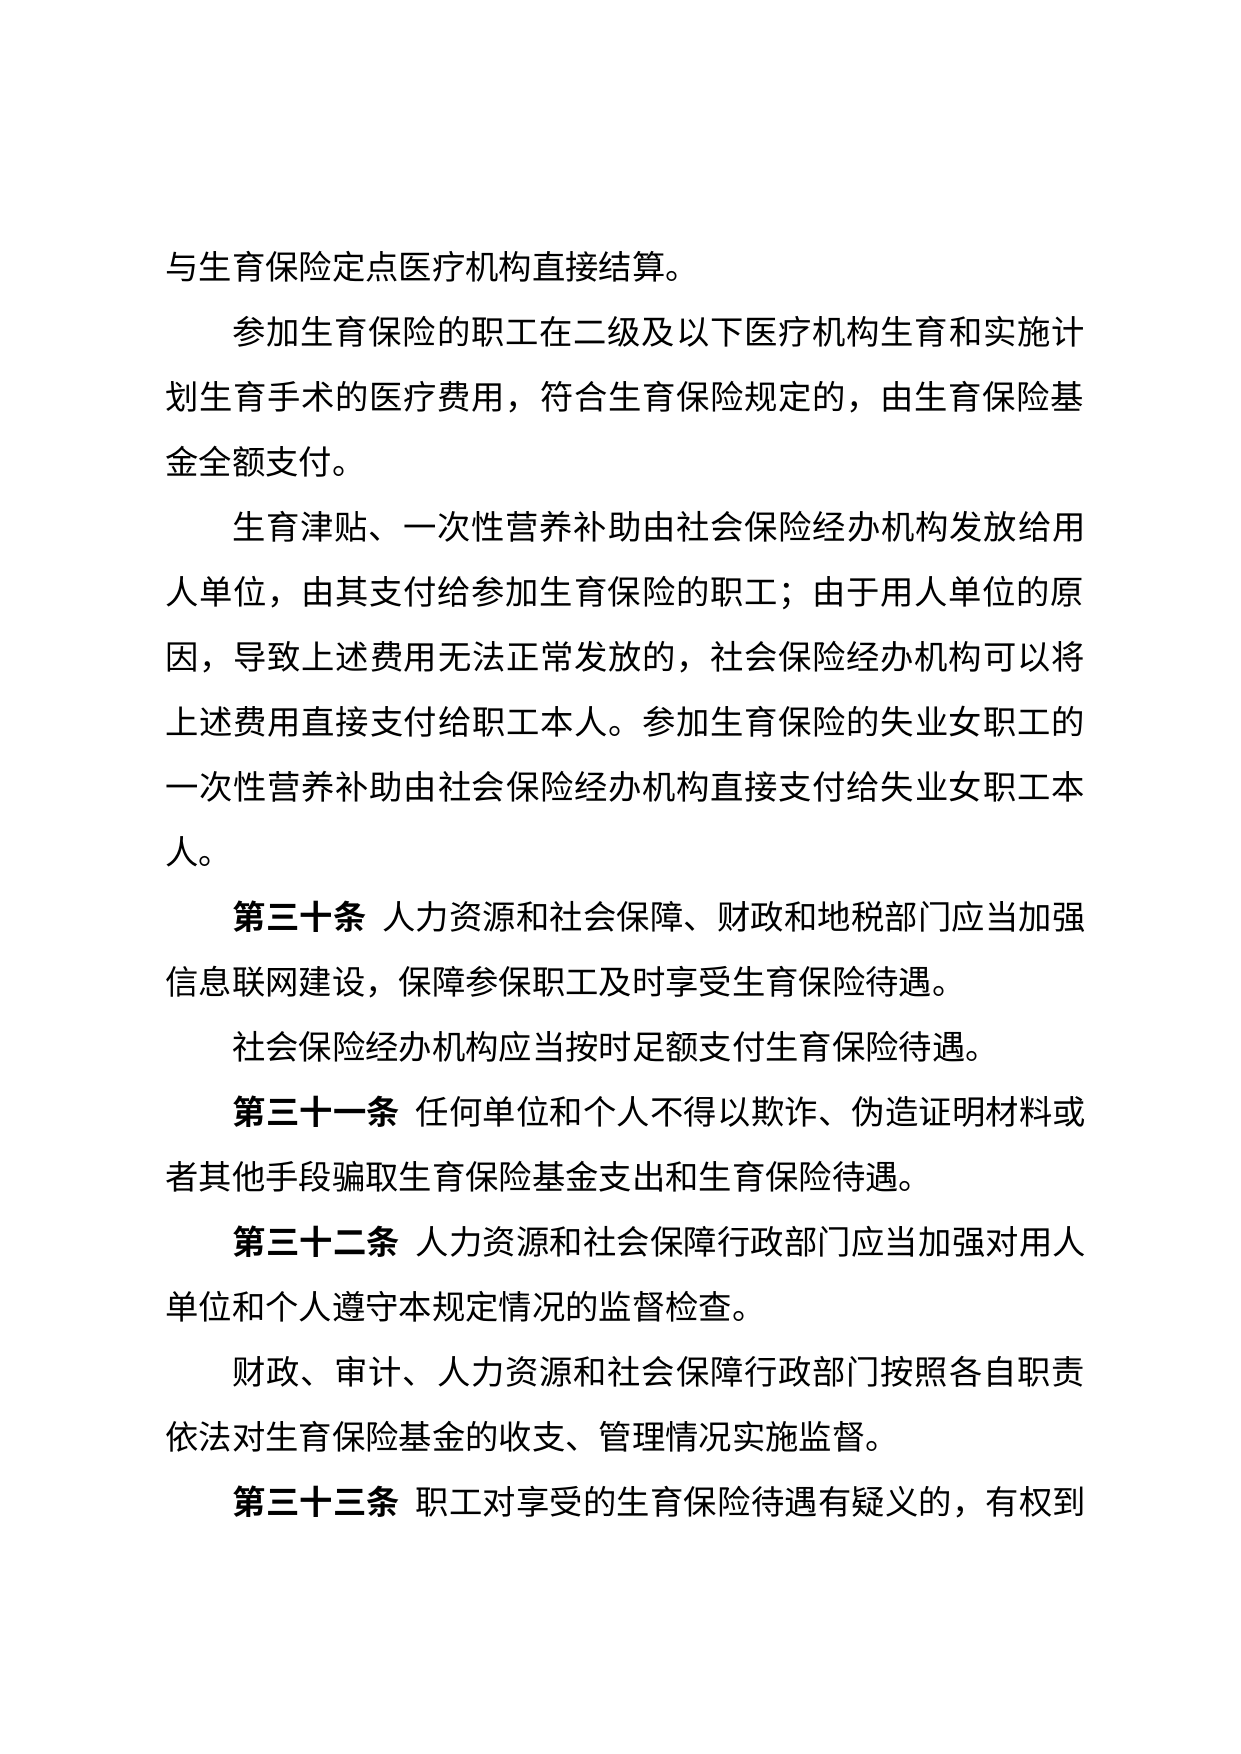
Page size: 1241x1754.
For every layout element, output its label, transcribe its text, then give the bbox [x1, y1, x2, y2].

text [165, 233, 1087, 298]
text 财政、审计、人力资源和社会保障行政部门按照各自职责，依法对生育保险基金的收支、管理情况实施监督。 [165, 1338, 1087, 1468]
text 第三十条 人力资源和社会保障、财政和地税部门应当加强信息联网建设，保障参保职工及时享受生育保险待遇。 [165, 883, 1087, 1013]
text 第三十一条 任何单位和个人不得以欺诈、伪造证明材料或者其他手段骗取生育保险基金支出和生育保险待遇。 [165, 1078, 1087, 1208]
text 第三十二条 人力资源和社会保障行政部门应当加强对用人单位和个人遵守本规定情况的监督检查。 [165, 1208, 1087, 1338]
text 生育津贴、一次性营养补助由社会保险经办机构发放给用人单位，由其支付给参加生育保险的职工；由于用人单位的原因，导致上述费用无法正常发放的，社会保险经办机构可以将上述费用直接支付给职工本人。参加生育保险的失业女职工的一次性营养补助由社会保险经办机构直接支付给失业女职工本人。 [165, 493, 1087, 883]
text 社会保险经办机构应当按时足额支付生育保险待遇。 [165, 1013, 1087, 1078]
text 参加生育保险的职工在二级及以下医疗机构生育和实施计划生育手术的医疗费用，符合生育保险规定的，由生育保险基金全额支付。 [165, 298, 1087, 493]
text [165, 1468, 1087, 1533]
